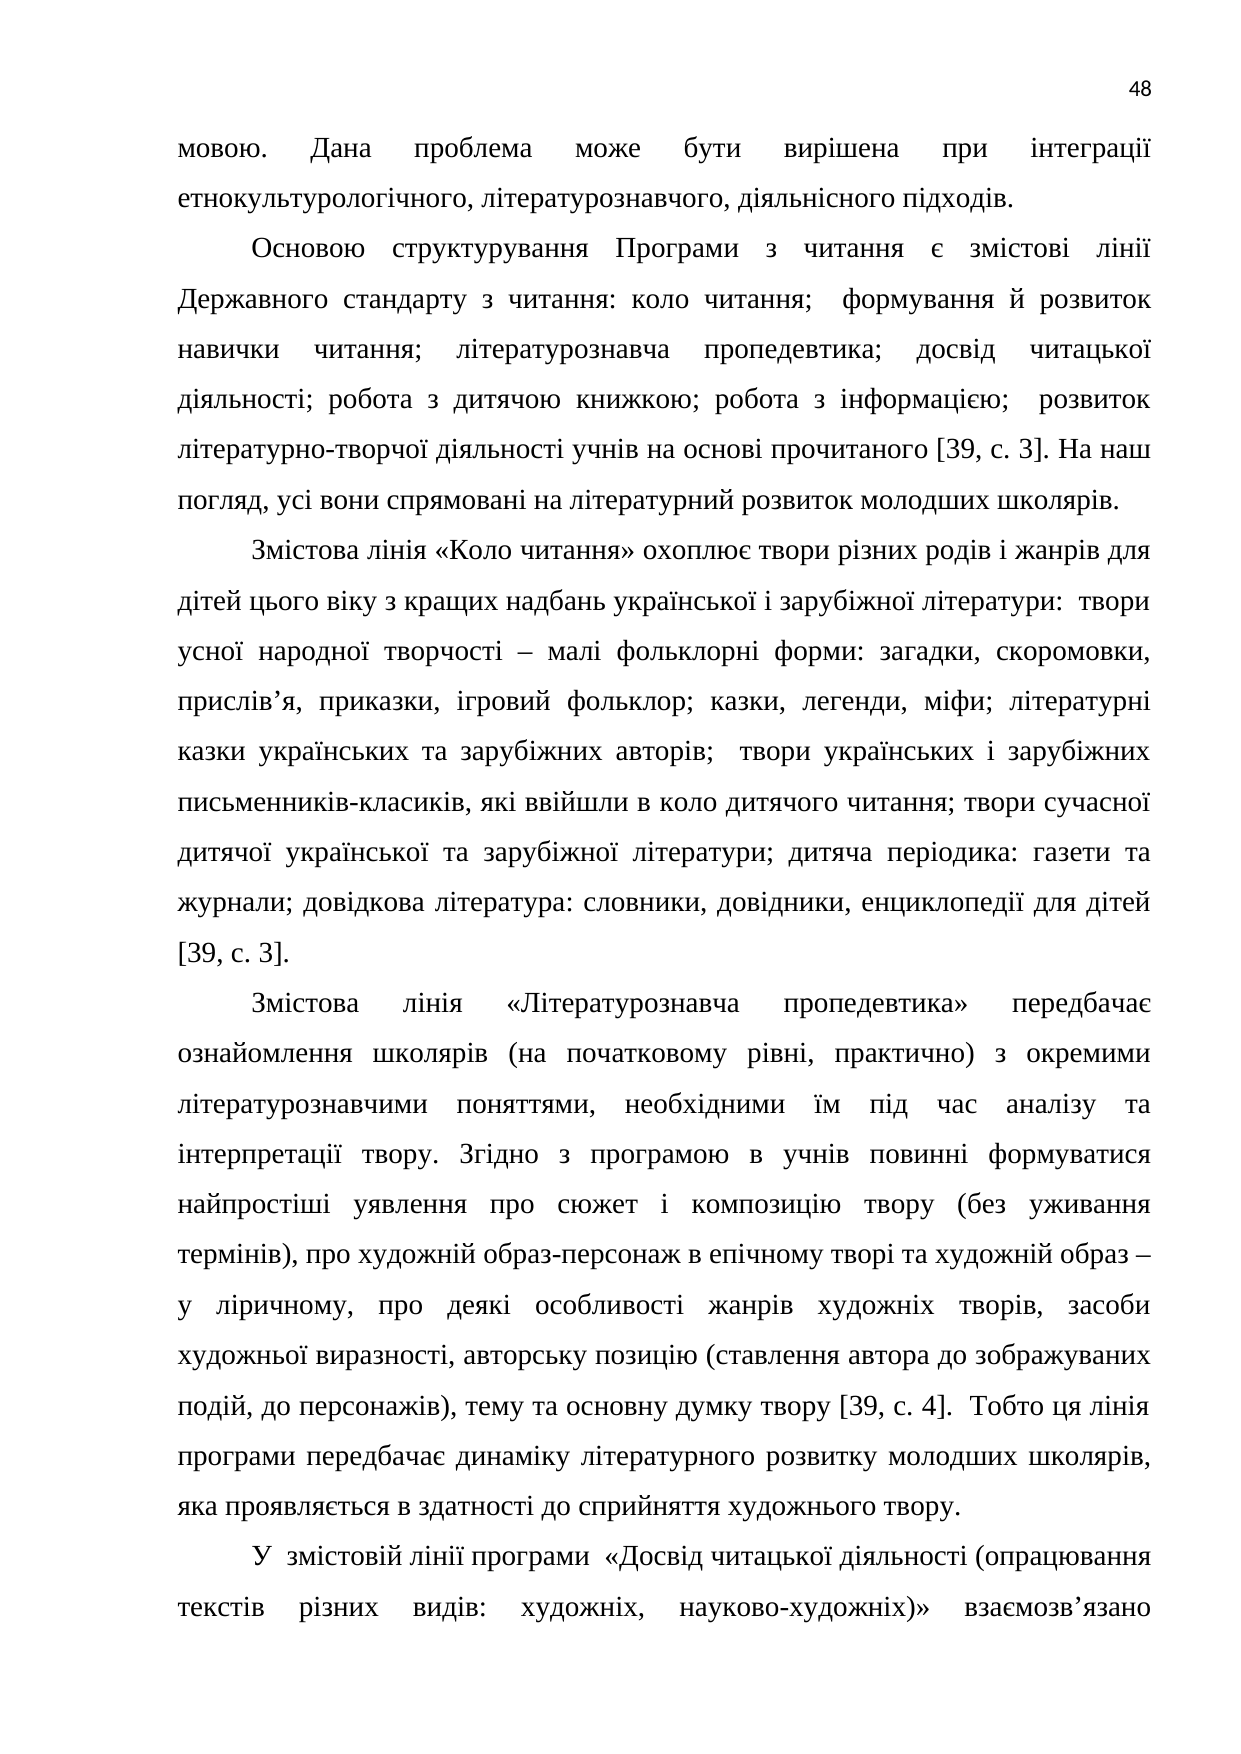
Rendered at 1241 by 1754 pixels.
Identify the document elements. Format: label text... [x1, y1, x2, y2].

text Змістова лінія «Коло читання» охоплює твори різних родів і жанрів для дітей цього віку з кращих надбань української і зарубіжної літератури: твори усної народної творчості – малі фольклорні форми: загадки, скоромовки, прислів’я, приказки, ігровий фольклор; казки, легенди, міфи; літературні казки українських та зарубіжних авторів; твори українських і зарубіжних письменників-класиків, які ввійшли в коло дитячого читання; твори сучасної дитячої української та зарубіжної літератури; дитяча періодика: газети та журнали; довідкова література: словники, довідники, енциклопедії для дітей [39, с. 3]. [177, 532, 1152, 968]
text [177, 130, 1152, 214]
text Основою структурування Програми з читання є змістові лінії Державного стандарту з читання: коло читання; формування й розвиток навички читання; літературознавча пропедевтика; досвід читацької діяльності; робота з дитячою книжкою; робота з інформацією; розвиток літературно-творчої діяльності учнів на основі прочитаного [39, с. 3]. На наш погляд, усі вони спрямовані на літературний розвиток молодших школярів. [177, 230, 1152, 516]
text Змістова лінія «Літературознавча пропедевтика» передбачає ознайомлення школярів (на початковому рівні, практично) з окремими літературознавчими поняттями, необхідними їм під час аналізу та інтерпретації твору. Згідно з програмою в учнів повинні формуватися найпростіші уявлення про сюжет і композицію твору (без уживання термінів), про художній образ-персонаж в епічному творі та художній образ – у ліричному, про деякі особливості жанрів художніх творів, засоби художньої виразності, авторську позицію (ставлення автора до зображуваних подій, до персонажів), тему та основну думку твору [39, с. 4]. Тобто ця лінія програми передбачає динаміку літературного розвитку молодших школярів, яка проявляється в здатності до сприйняття художнього твору. [177, 985, 1152, 1522]
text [177, 1538, 1152, 1622]
